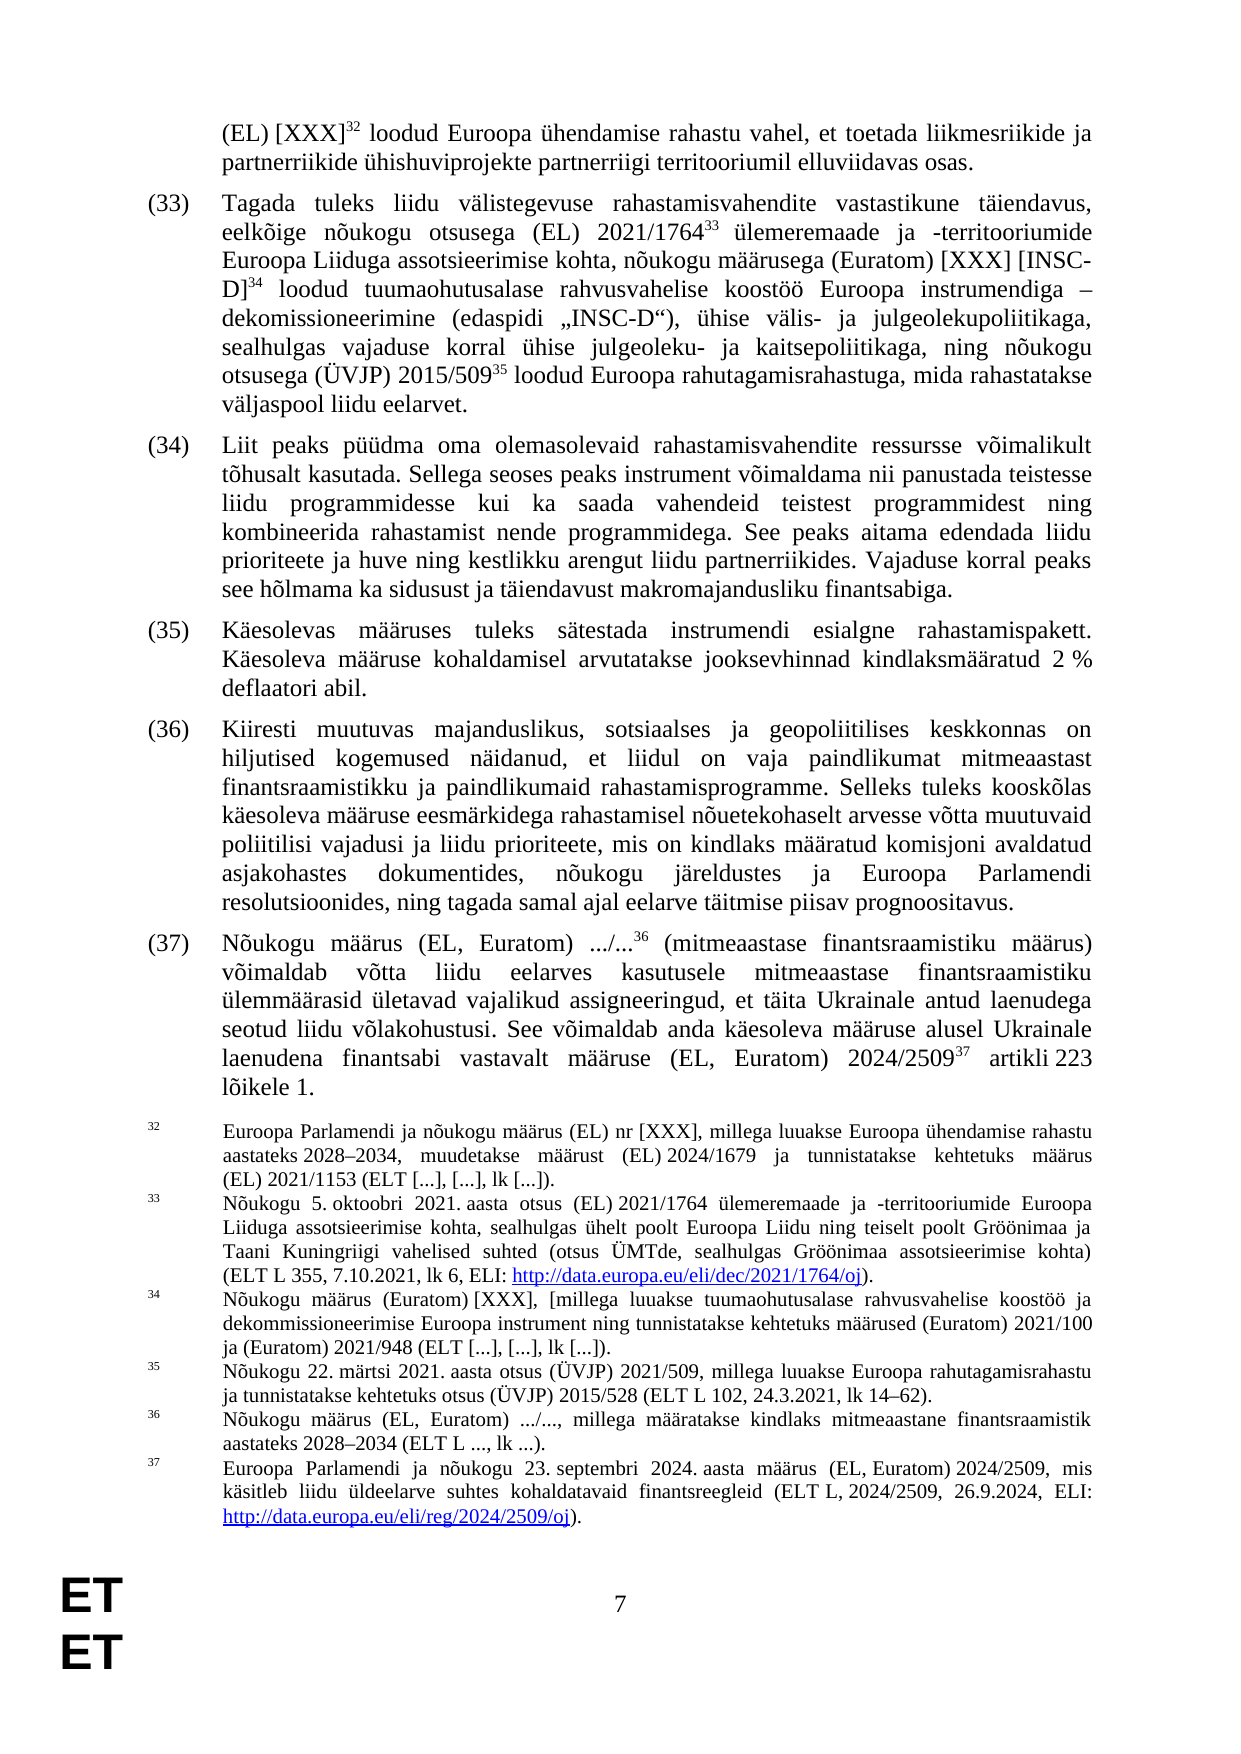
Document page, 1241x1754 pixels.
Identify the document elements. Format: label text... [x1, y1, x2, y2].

text Käesolevas määruses tuleks sätestada instrumendi esialgne rahastamispakett. Käesoleva määruse kohaldamisel arvutatakse jooksevhinnad kindlaksmääratud 2 % deflaatori abil. [148, 616, 1092, 702]
text Tagada tuleks liidu välistegevuse rahastamisvahendite vastastikune täiendavus, eelkõige nõukogu otsusega (EL) 2021/1764 ülemeremaade ja -territooriumide Euroopa Liiduga assotsieerimise kohta, nõukogu määrusega (Euratom) [XXX] [INSC-D] loodud tuumaohutusalase rahvusvahelise koostöö Euroopa instrumendiga – dekomissioneerimine (edaspidi „INSC-D“), ühise välis- ja julgeolekupoliitikaga, sealhulgas vajaduse korral ühise julgeoleku- ja kaitsepoliitikaga, ning nõukogu otsusega (ÜVJP) 2015/509 loodud Euroopa rahutagamisrahastuga, mida rahastatakse väljaspool liidu eelarvet. [148, 188, 1092, 418]
text Nõukogu määrus (EL, Euratom) .../... (mitmeaastase finantsraamistiku määrus) võimaldab võtta liidu eelarves kasutusele mitmeaastase finantsraamistiku ülemmäärasid ületavad vajalikud assigneeringud, et täita Ukrainale antud laenudega seotud liidu võlakohustusi. See võimaldab anda käesoleva määruse alusel Ukrainale laenudena finantsabi vastavalt määruse (EL, Euratom) 2024/2509 artikli 223 lõikele 1. [148, 928, 1092, 1101]
text Liit peaks püüdma oma olemasolevaid rahastamisvahendite ressursse võimalikult tõhusalt kasutada. Sellega seoses peaks instrument võimaldama nii panustada teistesse liidu programmidesse kui ka saada vahendeid teistest programmidest ning kombineerida rahastamist nende programmidega. See peaks aitama edendada liidu prioriteete ja huve ning kestlikku arengut liidu partnerriikides. Vajaduse korral peaks see hõlmama ka sidusust ja täiendavust makromajandusliku finantsabiga. [148, 431, 1092, 603]
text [148, 118, 1092, 176]
text Kiiresti muutuvas majanduslikus, sotsiaalses ja geopoliitilises keskkonnas on hiljutised kogemused näidanud, et liidul on vaja paindlikumat mitmeaastast finantsraamistikku ja paindlikumaid rahastamisprogramme. Selleks tuleks kooskõlas käesoleva määruse eesmärkidega rahastamisel nõuetekohaselt arvesse võtta muutuvaid poliitilisi vajadusi ja liidu prioriteete, mis on kindlaks määratud komisjoni avaldatud asjakohastes dokumentides, nõukogu järeldustes ja Euroopa Parlamendi resolutsioonides, ning tagada samal ajal eelarve täitmise piisav prognoositavus. [148, 714, 1092, 916]
